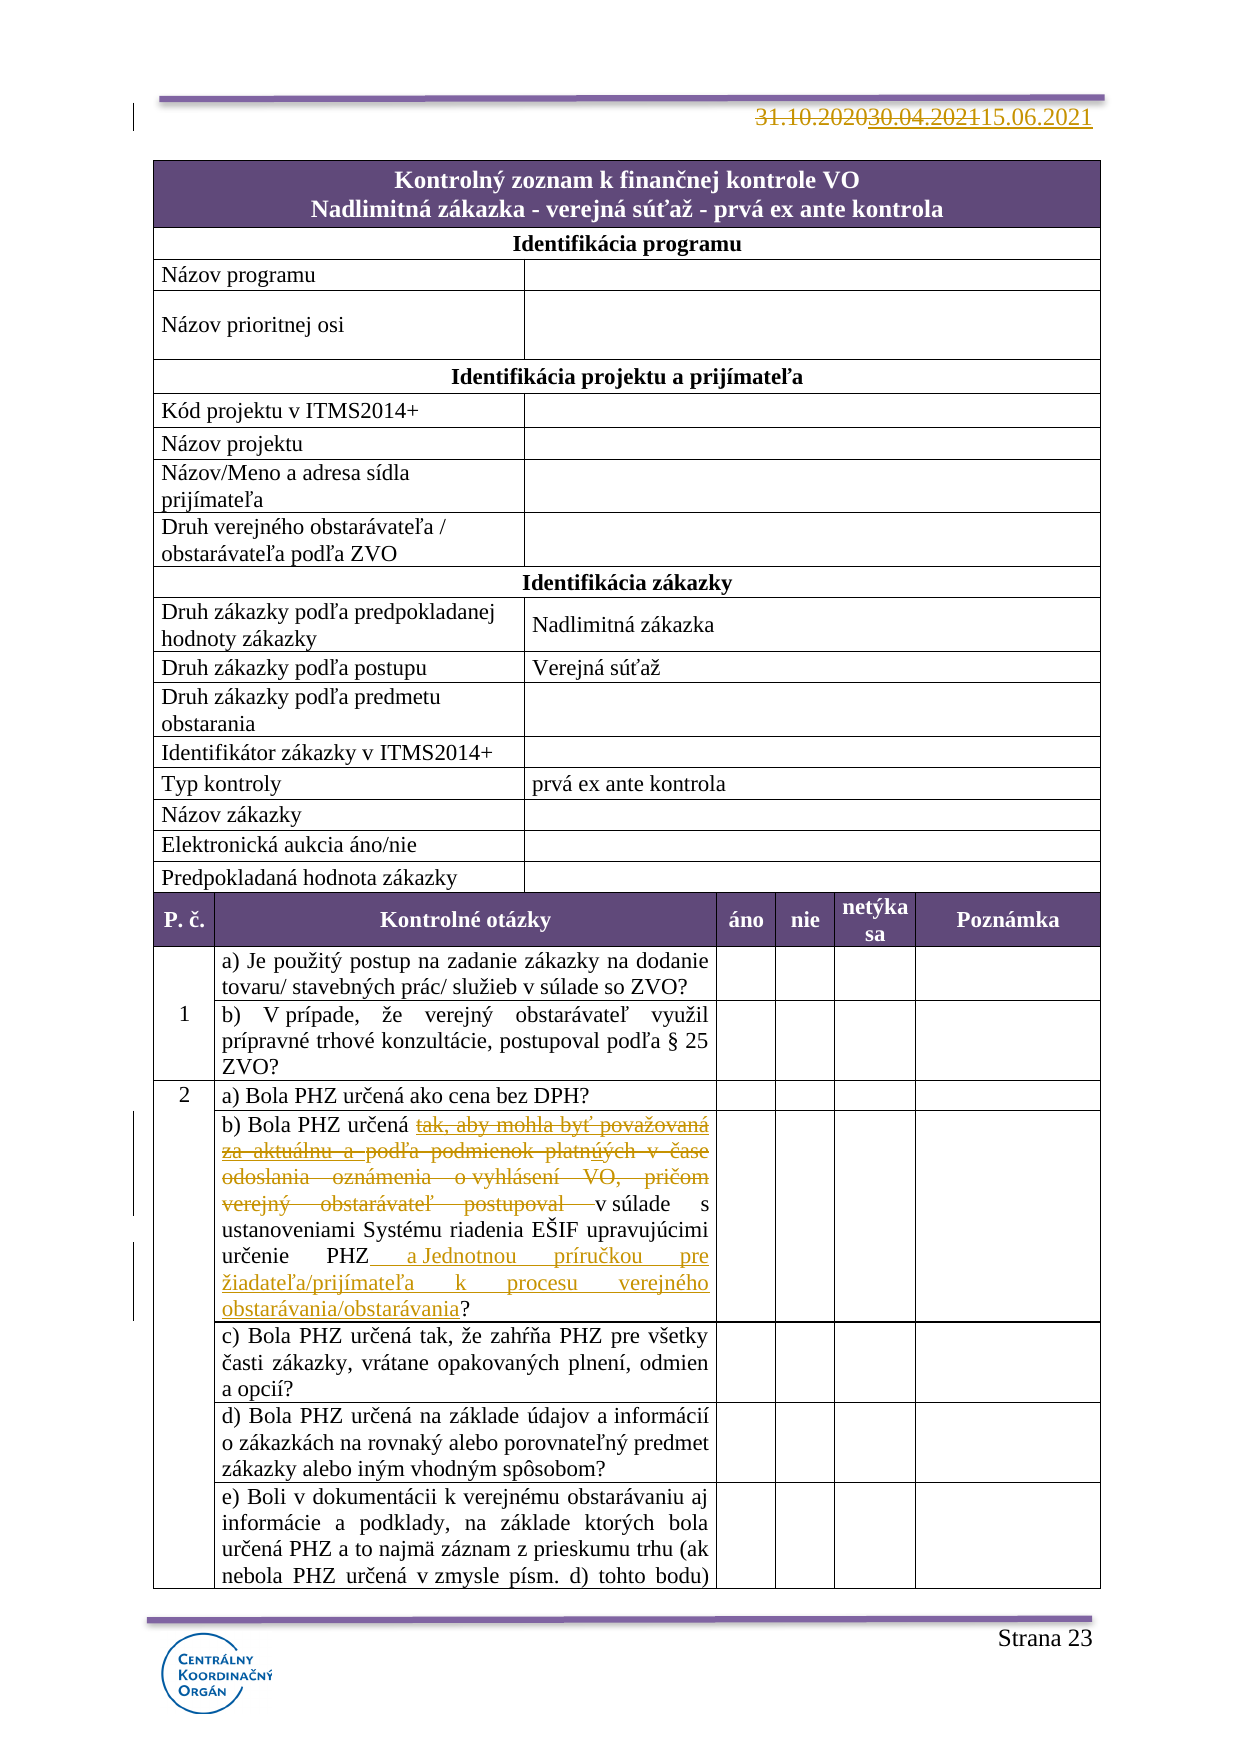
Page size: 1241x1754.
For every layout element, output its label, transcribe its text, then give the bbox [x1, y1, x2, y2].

table_cell 1 [154, 947, 214, 1080]
table_cell [717, 1323, 775, 1402]
table_cell [525, 260, 1100, 290]
table_cell Názov zákazky [154, 800, 524, 830]
table_cell [835, 1403, 915, 1482]
table_cell [835, 947, 915, 1000]
table_cell Druh verejného obstarávateľa / obstarávateľa podľa ZVO [154, 513, 524, 566]
table_cell [525, 831, 1100, 861]
table_cell [916, 1483, 1100, 1588]
table_cell [916, 1081, 1100, 1109]
table_cell Identifikátor zákazky v ITMS2014+ [154, 737, 524, 767]
table_cell [525, 428, 1100, 458]
table_cell P. č. [154, 893, 214, 946]
table_cell b) V prípade, že verejný obstarávateľ využil prípravné trhové konzultácie, postupoval podľa § 25 ZVO? [215, 1001, 716, 1080]
table_cell [916, 1001, 1100, 1080]
table_cell [525, 800, 1100, 830]
table_cell [717, 947, 775, 1000]
table_cell [835, 1001, 915, 1080]
table_cell nie [776, 893, 834, 946]
table_cell [776, 1001, 834, 1080]
table_cell netýka sa [835, 893, 915, 946]
table_cell [776, 1483, 834, 1588]
table_cell [525, 513, 1100, 566]
table_cell Druh zákazky podľa predpokladanej hodnoty zákazky [154, 598, 524, 651]
table_cell [835, 1111, 915, 1321]
table_cell [525, 460, 1100, 512]
table_cell Druh zákazky podľa predmetu obstarania [154, 683, 524, 736]
picture [159, 1631, 272, 1713]
table_cell Nadlimitná zákazka [525, 598, 1100, 651]
table_cell [916, 947, 1100, 1000]
table_cell Kontrolné otázky [215, 893, 716, 946]
table_cell Názov prioritnej osi [154, 291, 524, 358]
table_cell Identifikácia programu [154, 228, 1100, 258]
table_cell b) Bola PHZ určená v súlade s ustanoveniami Systému riadenia EŠIF upravujúcimi určenie PHZ? [215, 1111, 716, 1321]
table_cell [215, 1483, 716, 1588]
table_cell áno [717, 893, 775, 946]
table_cell Názov projektu [154, 428, 524, 458]
table_cell [776, 947, 834, 1000]
table_cell Názov/Meno a adresa sídla prijímateľa [154, 460, 524, 512]
table_cell [835, 1081, 915, 1109]
table_cell Typ kontroly [154, 768, 524, 798]
table_cell [525, 862, 1100, 892]
table_cell [916, 1111, 1100, 1321]
table_cell [776, 1403, 834, 1482]
table_cell [916, 1323, 1100, 1402]
table_cell [525, 394, 1100, 427]
table_cell 2 [154, 1081, 214, 1588]
table_cell Elektronická aukcia áno/nie [154, 831, 524, 861]
table_cell [717, 1081, 775, 1109]
table_cell c) Bola PHZ určená tak, že zahŕňa PHZ pre všetky časti zákazky, vrátane opakovaných plnení, odmien a opcií? [215, 1323, 716, 1402]
table_cell [916, 1403, 1100, 1482]
table_cell [717, 1483, 775, 1588]
table_cell Identifikácia zákazky [154, 567, 1100, 597]
table_cell [717, 1111, 775, 1321]
table_cell a) Bola PHZ určená ako cena bez DPH? [215, 1081, 716, 1109]
table_cell [717, 1403, 775, 1482]
table_cell Poznámka [916, 893, 1100, 946]
table_cell [835, 1323, 915, 1402]
table_cell Identifikácia projektu a prijímateľa [154, 360, 1100, 393]
table_cell [835, 1483, 915, 1588]
table_cell Kód projektu v ITMS2014+ [154, 394, 524, 427]
table_cell Názov programu [154, 260, 524, 290]
table_cell Predpokladaná hodnota zákazky [154, 862, 524, 892]
table_cell [525, 683, 1100, 736]
table_cell [776, 1081, 834, 1109]
table_cell [776, 1323, 834, 1402]
table_cell Druh zákazky podľa postupu [154, 652, 524, 682]
table_cell [717, 1001, 775, 1080]
table_cell prvá ex ante kontrola [525, 768, 1100, 798]
table_cell [525, 737, 1100, 767]
table_header Kontrolný zoznam k finančnej kontrole VO Nadlimitná zákazka - verejná súťaž - prvá ex ante kontrola [154, 161, 1100, 227]
table_cell [776, 1111, 834, 1321]
table_cell Verejná súťaž [525, 652, 1100, 682]
table_cell a) Je použitý postup na zadanie zákazky na dodanie tovaru/ stavebných prác/ služieb v súlade so ZVO? [215, 947, 716, 1000]
table_cell d) Bola PHZ určená na základe údajov a informácií o zákazkách na rovnaký alebo porovnateľný predmet zákazky alebo iným vhodným spôsobom? [215, 1403, 716, 1482]
table_cell [525, 291, 1100, 358]
